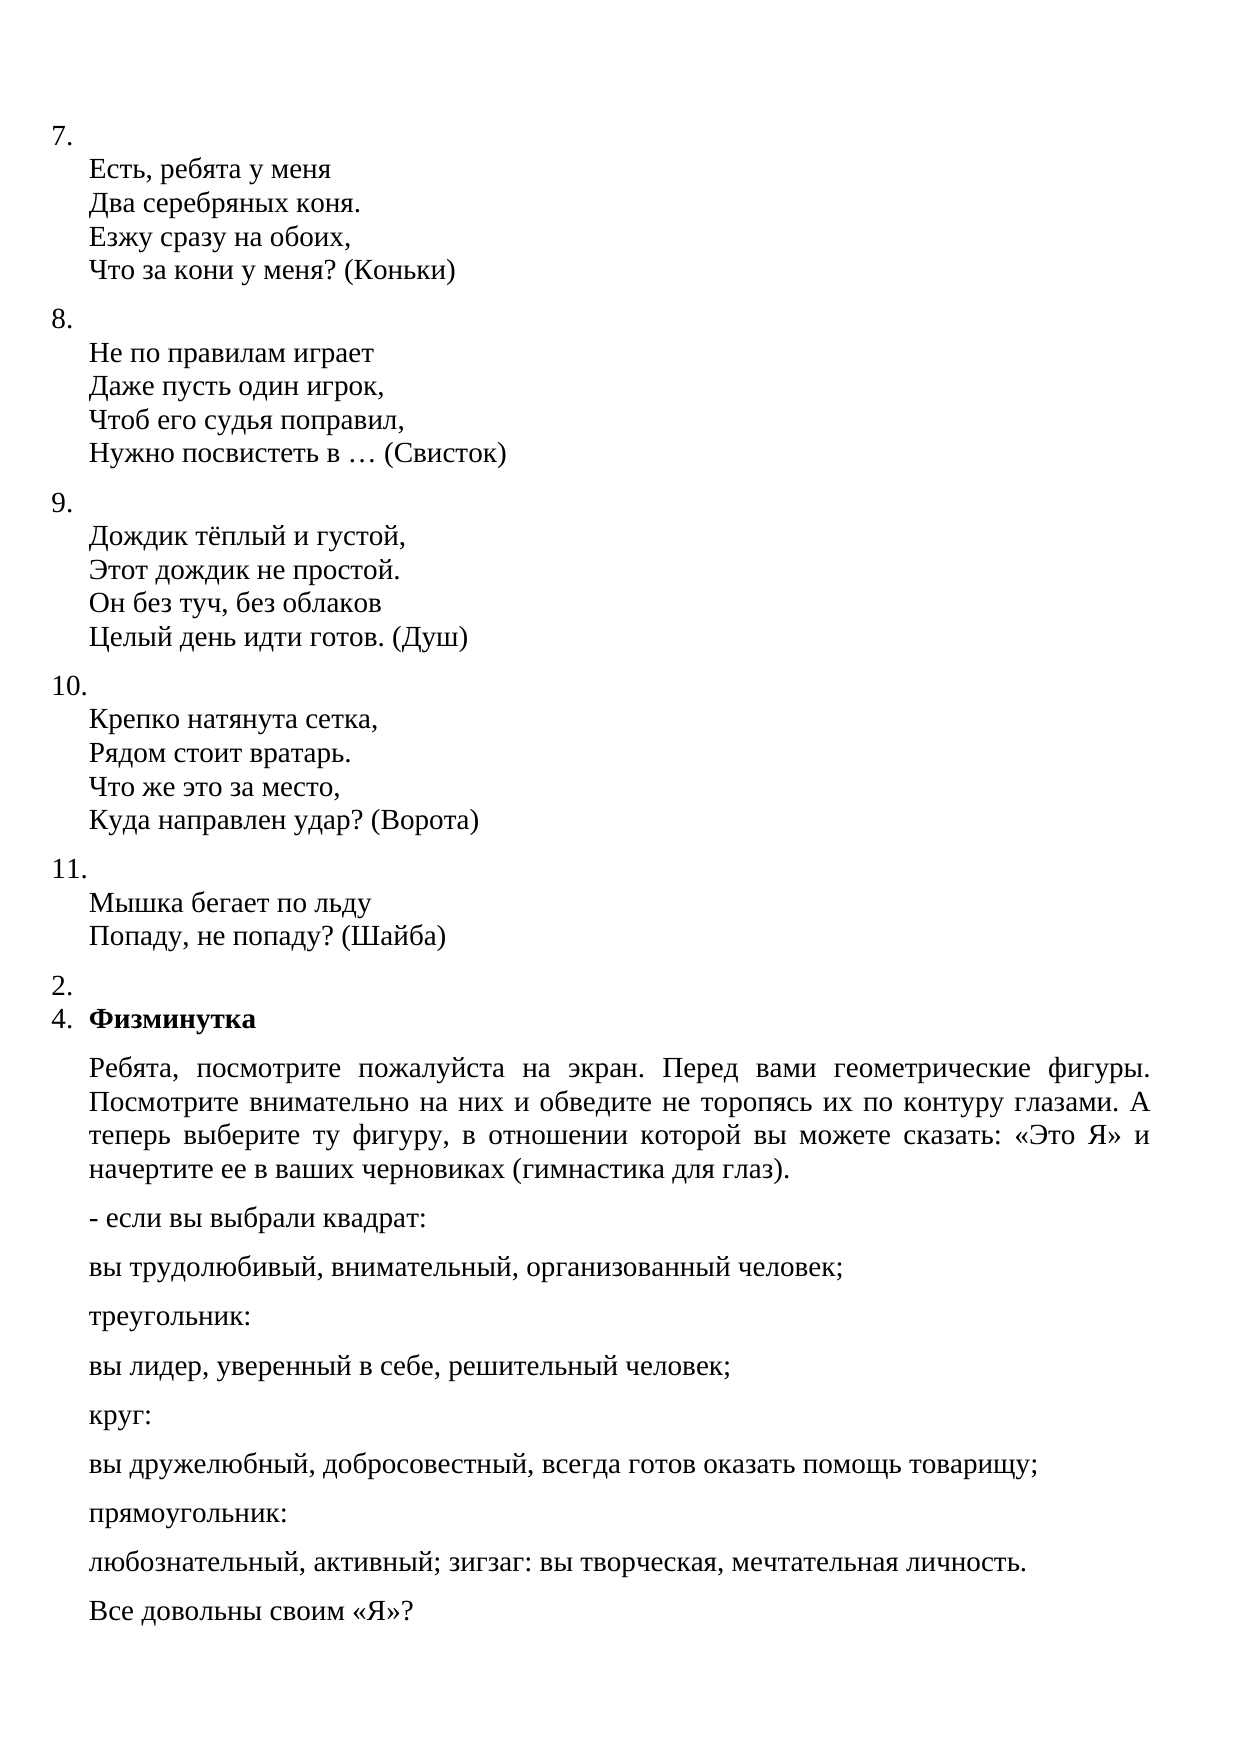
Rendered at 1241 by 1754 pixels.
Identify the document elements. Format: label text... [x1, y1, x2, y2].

text вы трудолюбивый, внимательный, организованный человек; [89, 1249, 1152, 1283]
text Все довольны своим «Я»? [89, 1593, 1152, 1627]
text вы лидер, уверенный в себе, решительный человек; [89, 1348, 1152, 1381]
list Физминутка [51, 1001, 1152, 1035]
text круг: [89, 1397, 1152, 1430]
list Есть, ребята у меня Два серебряных коня. Езжу сразу на обоих, Что за кони у меня? (Коньки) [51, 118, 1152, 286]
text Ребята, посмотрите пожалуйста на экран. Перед вами геометрические фигуры. Посмотрите внимательно на них и обведите не торопясь их по контуру глазами. А теперь выберите ту фигуру, в отношении которой вы можете сказать: «Это Я» и начертите ее в ваших черновиках (гимнастика для глаз). [89, 1050, 1152, 1184]
list Крепко натянута сетка, Рядом стоит вратарь. Что же это за место, Куда направлен удар? (Ворота) [51, 668, 1152, 836]
text - если вы выбрали квадрат: [89, 1200, 1152, 1234]
list Дождик тёплый и густой, Этот дождик не простой. Он без туч, без облаков Целый день идти готов. (Душ) [51, 485, 1152, 652]
text любознательный, активный; зигзаг: вы творческая, мечтательная личность. [89, 1544, 1152, 1578]
text вы дружелюбный, добросовестный, всегда готов оказать помощь товарищу; [89, 1446, 1152, 1479]
text треугольник: [89, 1298, 1152, 1332]
list Мышка бегает по льду Попаду, не попаду? (Шайба) [51, 851, 1152, 952]
text прямоугольник: [89, 1495, 1152, 1529]
list Не по правилам играет Даже пусть один игрок, Чтоб его судья поправил, Нужно посвистеть в … (Свисток) [51, 301, 1152, 469]
